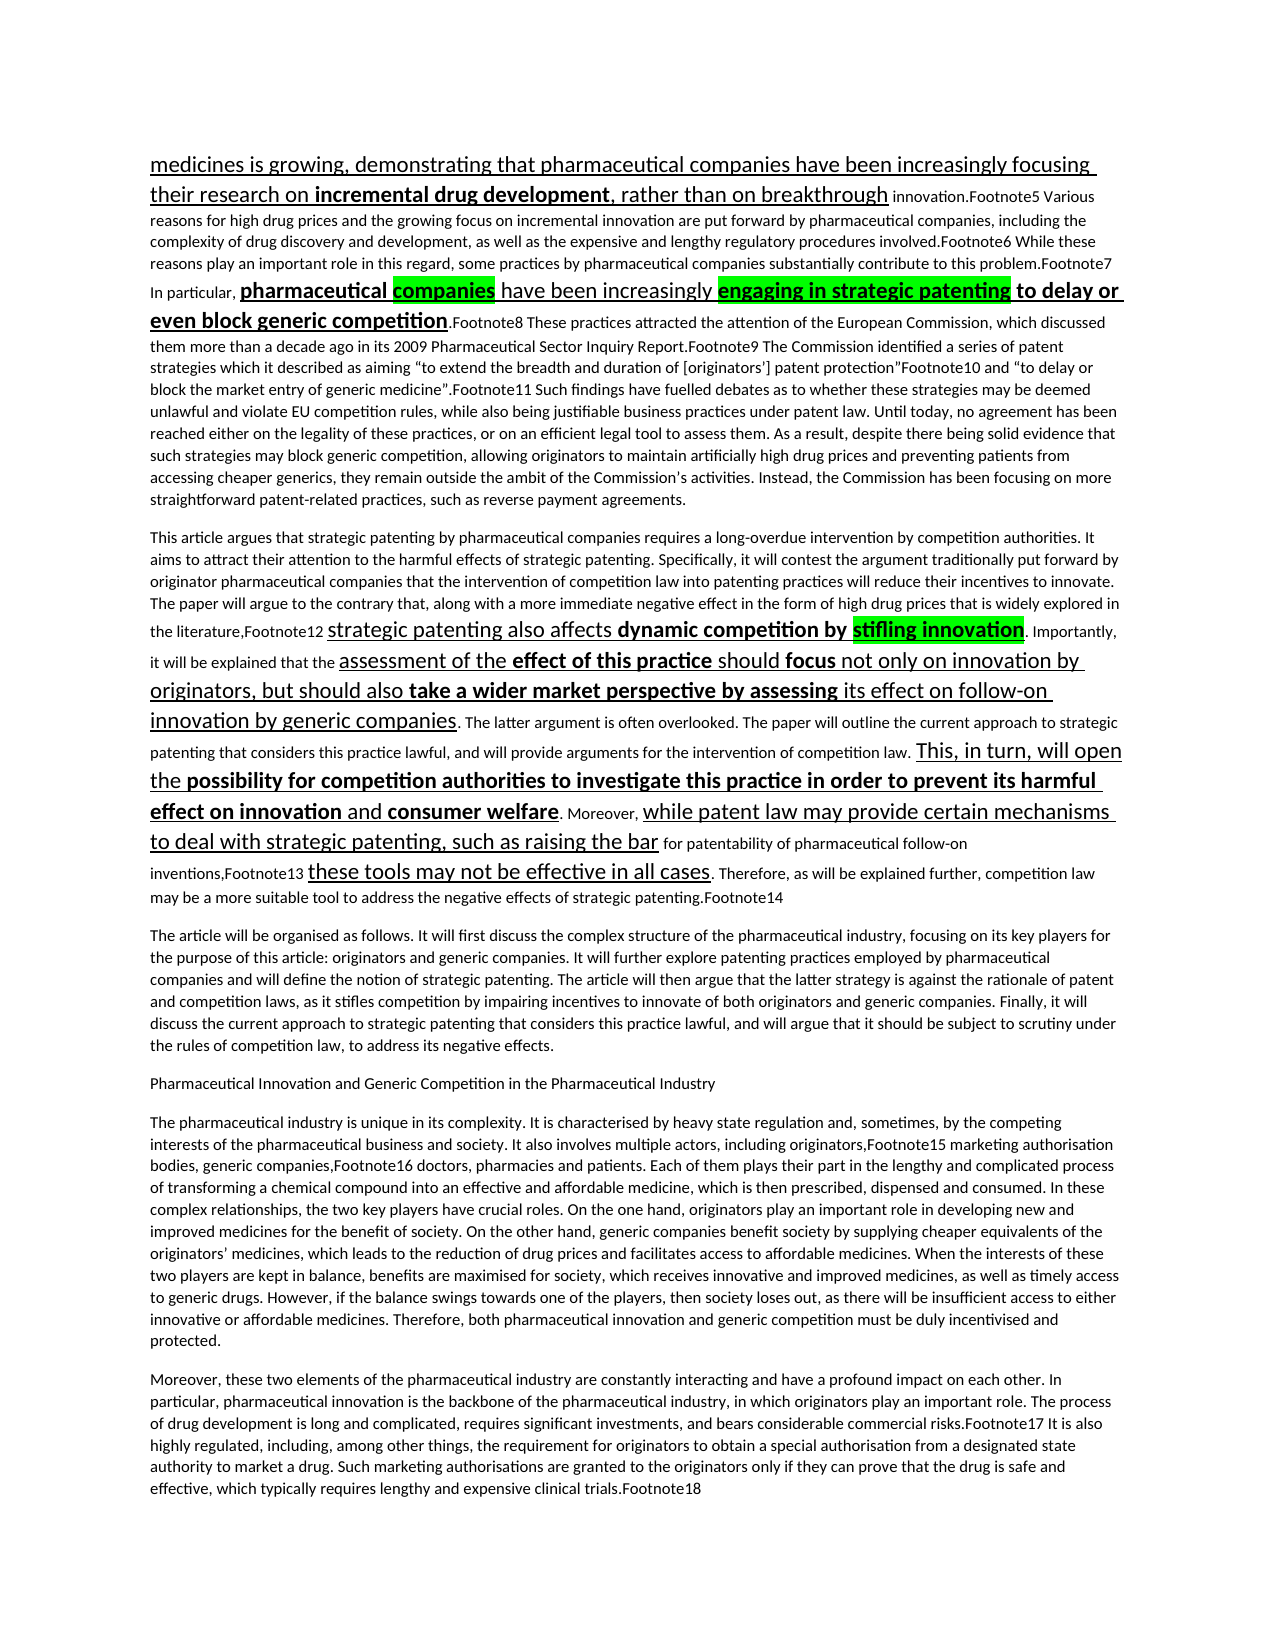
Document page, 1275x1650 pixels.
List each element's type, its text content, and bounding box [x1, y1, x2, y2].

text The article will be organised as follows. It will first discuss the complex structure of the pharmaceutical industry, focusing on its key players for the purpose of this article: originators and generic companies. It will further explore patenting practices employed by pharmaceutical companies and will define the notion of strategic patenting. The article will then argue that the latter strategy is against the rationale of patent and competition laws, as it stifles competition by impairing incentives to innovate of both originators and generic companies. Finally, it will discuss the current approach to strategic patenting that considers this practice lawful, and will argue that it should be subject to scrutiny under the rules of competition law, to address its negative effects. [150, 925, 1125, 1055]
text Pharmaceutical Innovation and Generic Competition in the Pharmaceutical Industry [150, 1073, 1125, 1094]
text Moreover, these two elements of the pharmaceutical industry are constantly interacting and have a profound impact on each other. In particular, pharmaceutical innovation is the backbone of the pharmaceutical industry, in which originators play an important role. The process of drug development is long and complicated, requires significant investments, and bears considerable commercial risks.Footnote17 It is also highly regulated, including, among other things, the requirement for originators to obtain a special authorisation from a designated state authority to market a drug. Such marketing authorisations are granted to the originators only if they can prove that the drug is safe and effective, which typically requires lengthy and expensive clinical trials.Footnote18 [150, 1369, 1125, 1499]
text This article argues that strategic patenting by pharmaceutical companies requires a long-overdue intervention by competition authorities. It aims to attract their attention to the harmful effects of strategic patenting. Specifically, it will contest the argument traditionally put forward by originator pharmaceutical companies that the intervention of competition law into patenting practices will reduce their incentives to innovate. The paper will argue to the contrary that, along with a more immediate negative effect in the form of high drug prices that is widely explored in the literature,Footnote12 strategic patenting also affects dynamic competition by stifling innovation. Importantly, it will be explained that the assessment of the effect of this practice should focus not only on innovation by originators, but should also take a wider market perspective by assessing its effect on follow-on innovation by generic companies. The latter argument is often overlooked. The paper will outline the current approach to strategic patenting that considers this practice lawful, and will provide arguments for the intervention of competition law. This, in turn, will open the possibility for competition authorities to investigate this practice in order to prevent its harmful effect on innovation and consumer welfare. Moreover, while patent law may provide certain mechanisms to deal with strategic patenting, such as raising the bar for patentability of pharmaceutical follow-on inventions,Footnote13 these tools may not be effective in all cases. Therefore, as will be explained further, competition law may be a more suitable tool to address the negative effects of strategic patenting.Footnote14 [150, 527, 1125, 907]
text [150, 150, 1125, 509]
text The pharmaceutical industry is unique in its complexity. It is characterised by heavy state regulation and, sometimes, by the competing interests of the pharmaceutical business and society. It also involves multiple actors, including originators,Footnote15 marketing authorisation bodies, generic companies,Footnote16 doctors, pharmacies and patients. Each of them plays their part in the lengthy and complicated process of transforming a chemical compound into an effective and affordable medicine, which is then prescribed, dispensed and consumed. In these complex relationships, the two key players have crucial roles. On the one hand, originators play an important role in developing new and improved medicines for the benefit of society. On the other hand, generic companies benefit society by supplying cheaper equivalents of the originators’ medicines, which leads to the reduction of drug prices and facilitates access to affordable medicines. When the interests of these two players are kept in balance, benefits are maximised for society, which receives innovative and improved medicines, as well as timely access to generic drugs. However, if the balance swings towards one of the players, then society loses out, as there will be insufficient access to either innovative or affordable medicines. Therefore, both pharmaceutical innovation and generic competition must be duly incentivised and protected. [150, 1112, 1125, 1351]
